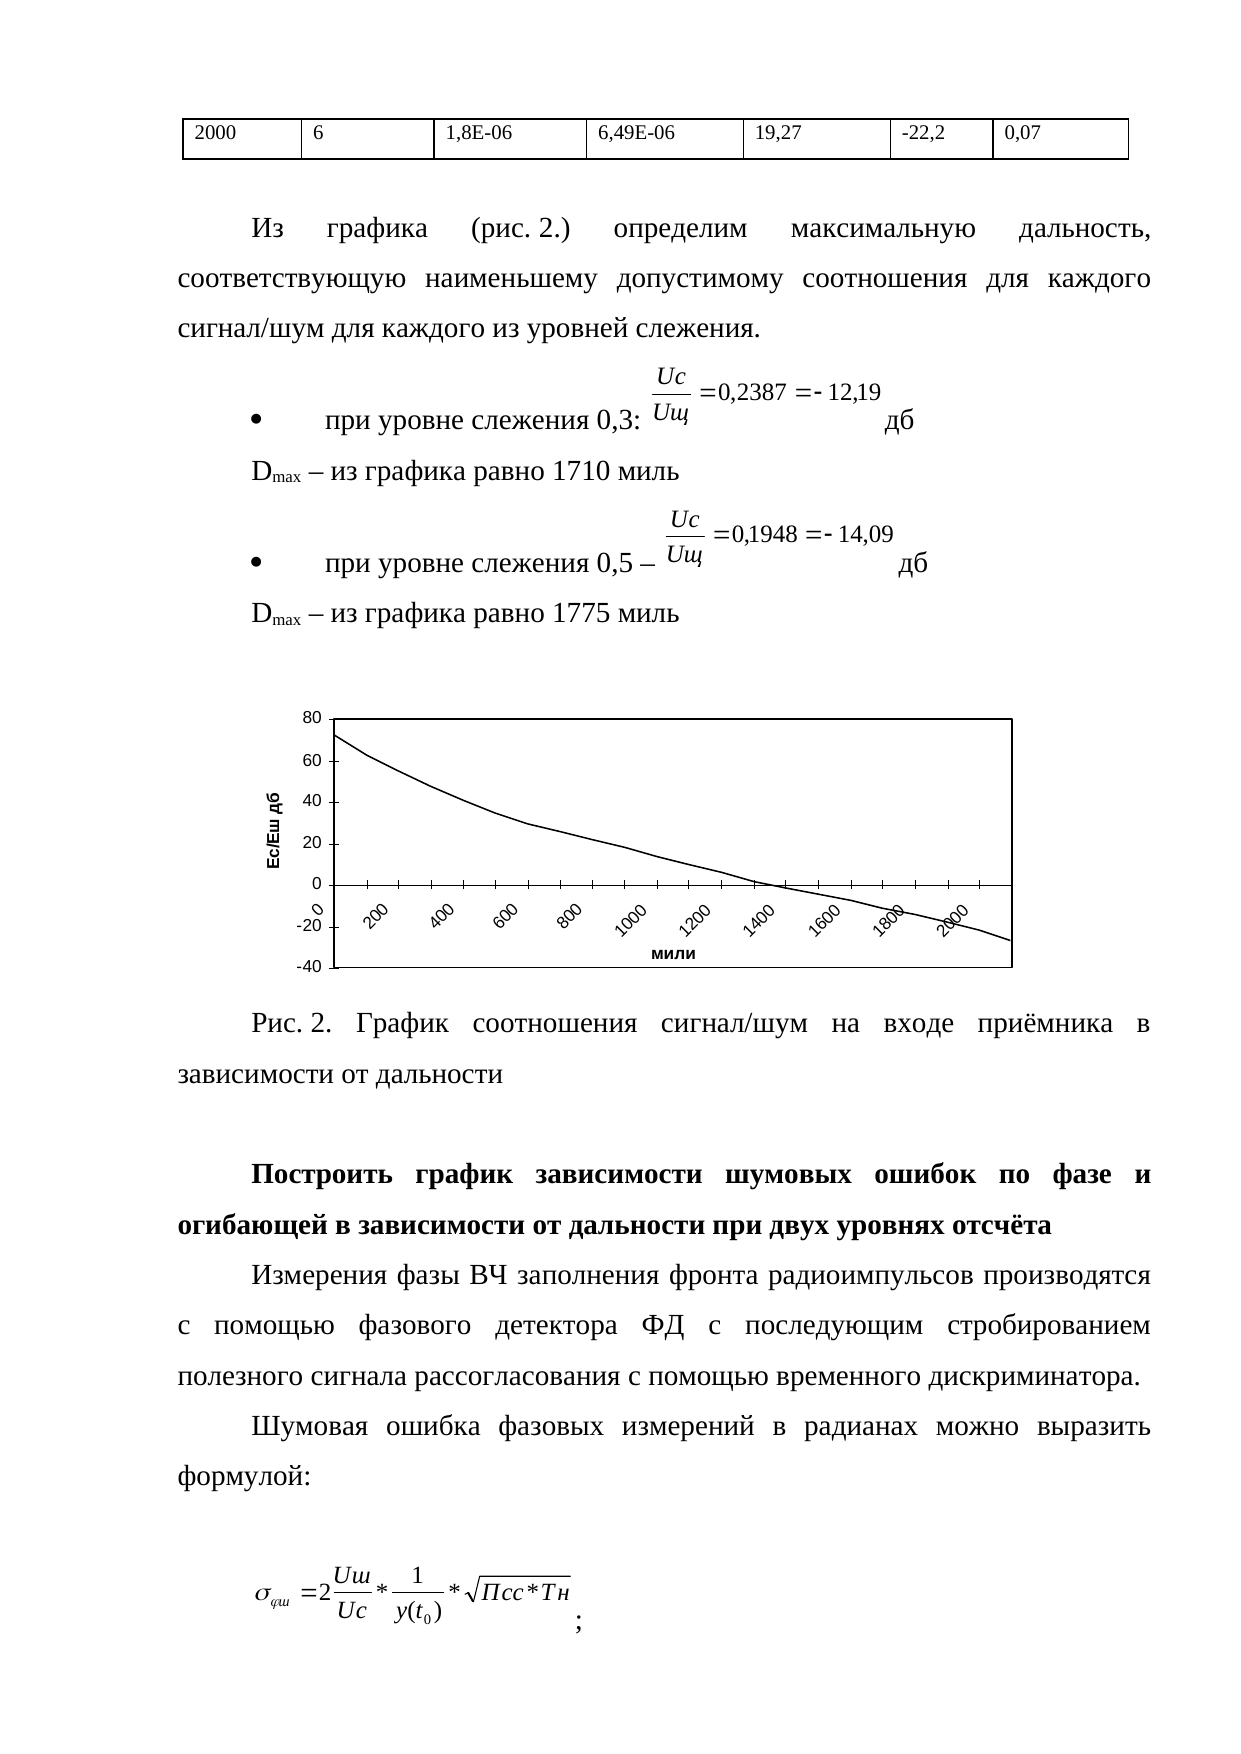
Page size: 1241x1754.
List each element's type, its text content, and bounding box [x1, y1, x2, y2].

text Из графика (рис. 2.) определим максимальную дальность, соответствующую наименьшему допустимому соотношения для каждого сигнал/шум для каждого из уровней слежения. [177, 210, 1152, 344]
list при уровне слежения 0,3: дб [177, 361, 1152, 436]
table_cell 2000 [184, 120, 301, 158]
text Шумовая ошибка фазовых измерений в радианах можно выразить формулой: [177, 1408, 1152, 1492]
text Dmax – из графика равно 1775 миль [177, 595, 1152, 629]
table_cell 1,8E-06 [435, 120, 586, 158]
table_cell 0,07 [994, 120, 1128, 158]
text Измерения фазы ВЧ заполнения фронта радиоимпульсов производятся с помощью фазового детектора ФД с последующим стробированием полезного сигнала рассогласования с помощью временного дискриминатора. [177, 1257, 1152, 1391]
list при уровне слежения 0,5 – дб [177, 503, 1152, 578]
text Построить график зависимости шумовых ошибок по фазе и огибающей в зависимости от дальности при двух уровнях отсчёта [177, 1156, 1152, 1240]
table_cell 6 [302, 120, 433, 158]
text Dmax – из графика равно [177, 453, 1152, 486]
text ; [177, 1559, 1152, 1636]
table_cell 6,49E-06 [587, 120, 743, 158]
table_cell -22,2 [891, 120, 992, 158]
text Рис. 2. График соотношения сигнал/шум на входе приёмника в зависимости от дальности [177, 1006, 1152, 1089]
table_cell 19,27 [744, 120, 890, 158]
